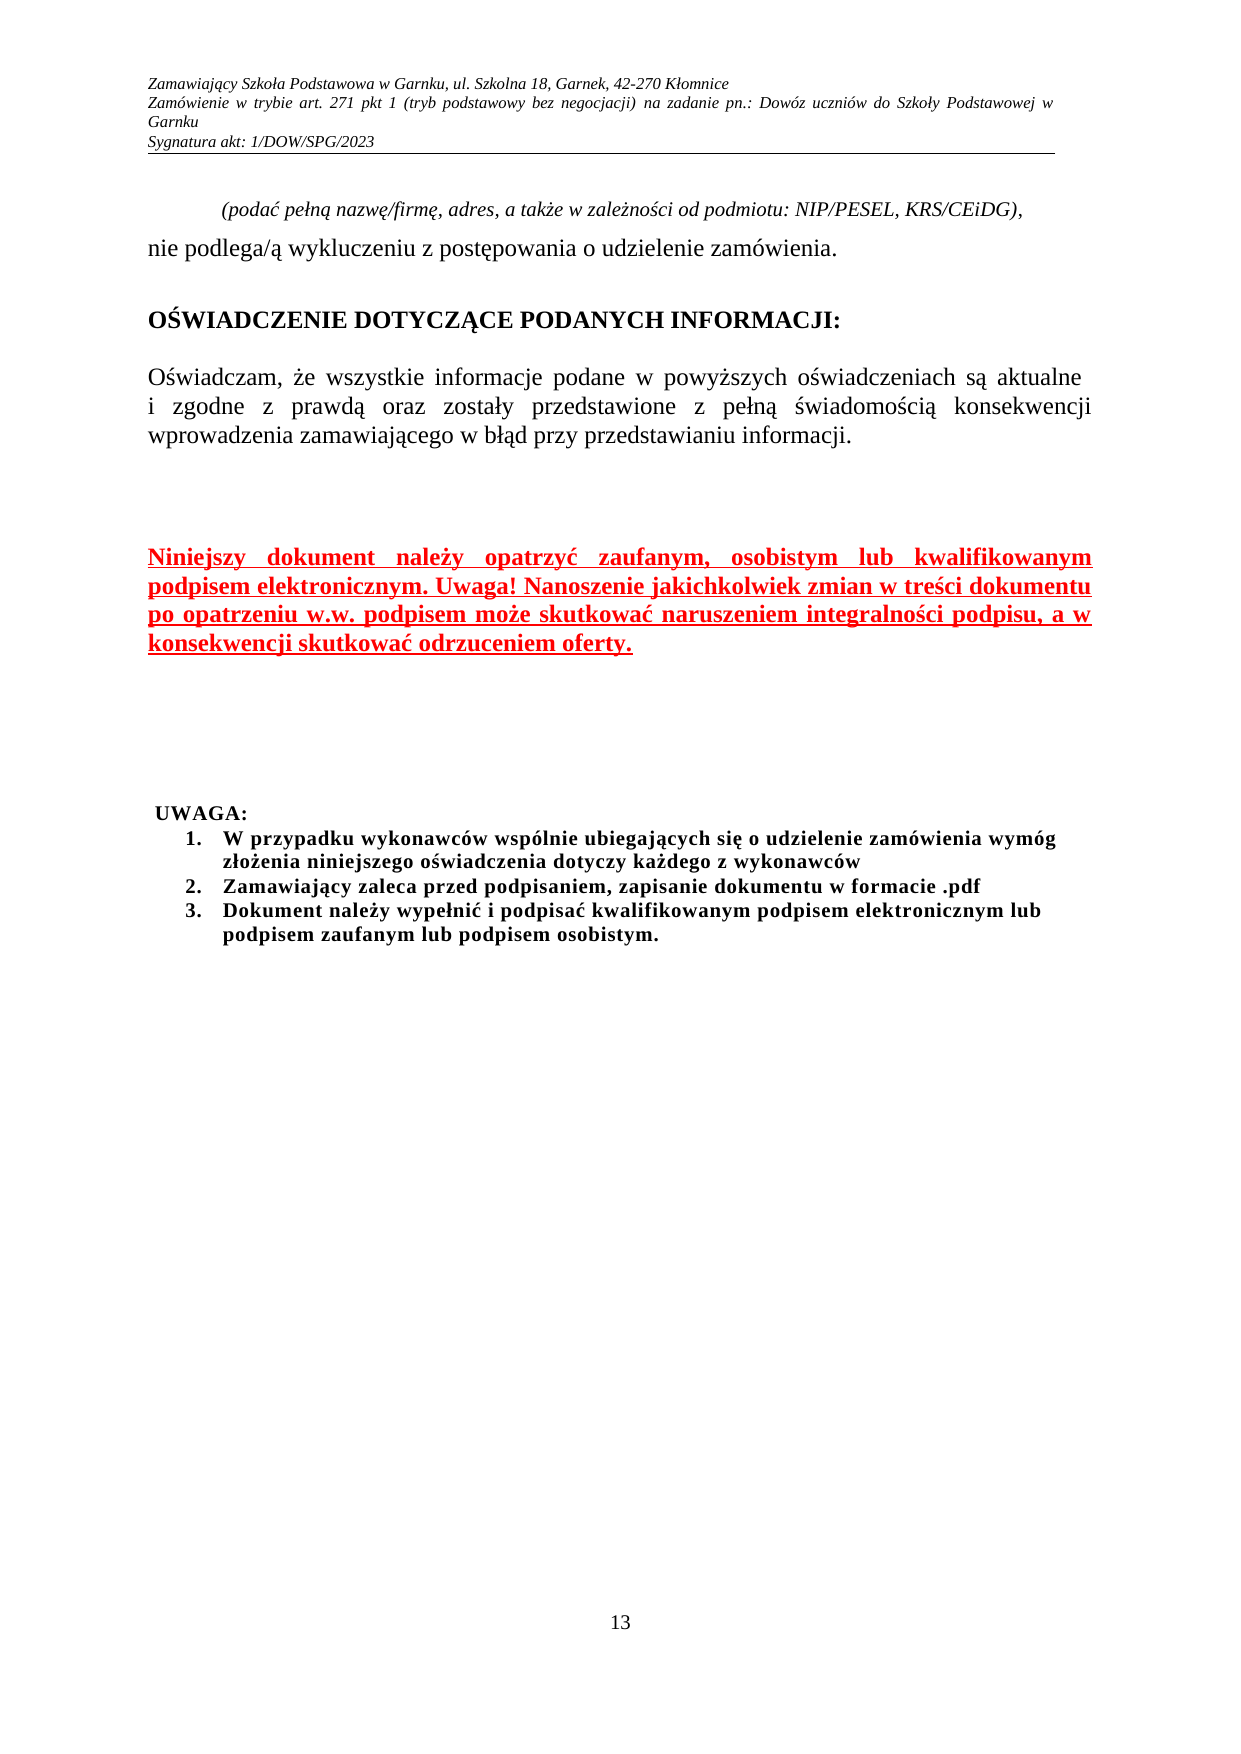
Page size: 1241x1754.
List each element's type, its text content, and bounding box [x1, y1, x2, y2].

list Dokument należy wypełnić i podpisać kwalifikowanym podpisem elektronicznym lub podpisem zaufanym lub podpisem osobistym. [185, 898, 1093, 946]
text Niniejszy dokument należy opatrzyć zaufanym, osobistym lub kwalifikowanym podpisem elektronicznym. Uwaga! Nanoszenie jakichkolwiek zmian w treści dokumentu po opatrzeniu w.w. podpisem może skutkować naruszeniem integralności podpisu, a w konsekwencji skutkować odrzuceniem oferty. [147, 542, 1093, 567]
text UWAGA: [154, 801, 1093, 825]
text Niniejszy dokument należy opatrzyć zaufanym, osobistym lub kwalifikowanym podpisem elektronicznym. Uwaga! Nanoszenie jakichkolwiek zmian w treści dokumentu po opatrzeniu w.w. podpisem może skutkować naruszeniem integralności podpisu, a w konsekwencji skutkować odrzuceniem oferty. [147, 568, 1093, 657]
text nie podlega/ą wykluczeniu z postępowania o udzielenie zamówienia. [148, 233, 1093, 262]
list Zamawiający zaleca przed podpisaniem, zapisanie dokumentu w formacie .pdf [185, 873, 1093, 898]
text Oświadczam, że wszystkie informacje podane w powyższych oświadczeniach są aktualne i zgodne z prawdą oraz zostały przedstawione z pełną świadomością konsekwencji wprowadzenia zamawiającego w błąd przy przedstawianiu informacji. [148, 362, 1093, 448]
text (podać pełną nazwę/firmę, adres, a także w zależności od podmiotu: NIP/PESEL, KRS/CEiDG), [221, 197, 1093, 221]
text OŚWIADCZENIE DOTYCZĄCE PODANYCH INFORMACJI: [148, 305, 1093, 333]
list W przypadku wykonawców wspólnie ubiegających się o udzielenie zamówienia wymóg złożenia niniejszego oświadczenia dotyczy każdego z wykonawców [185, 825, 1093, 873]
